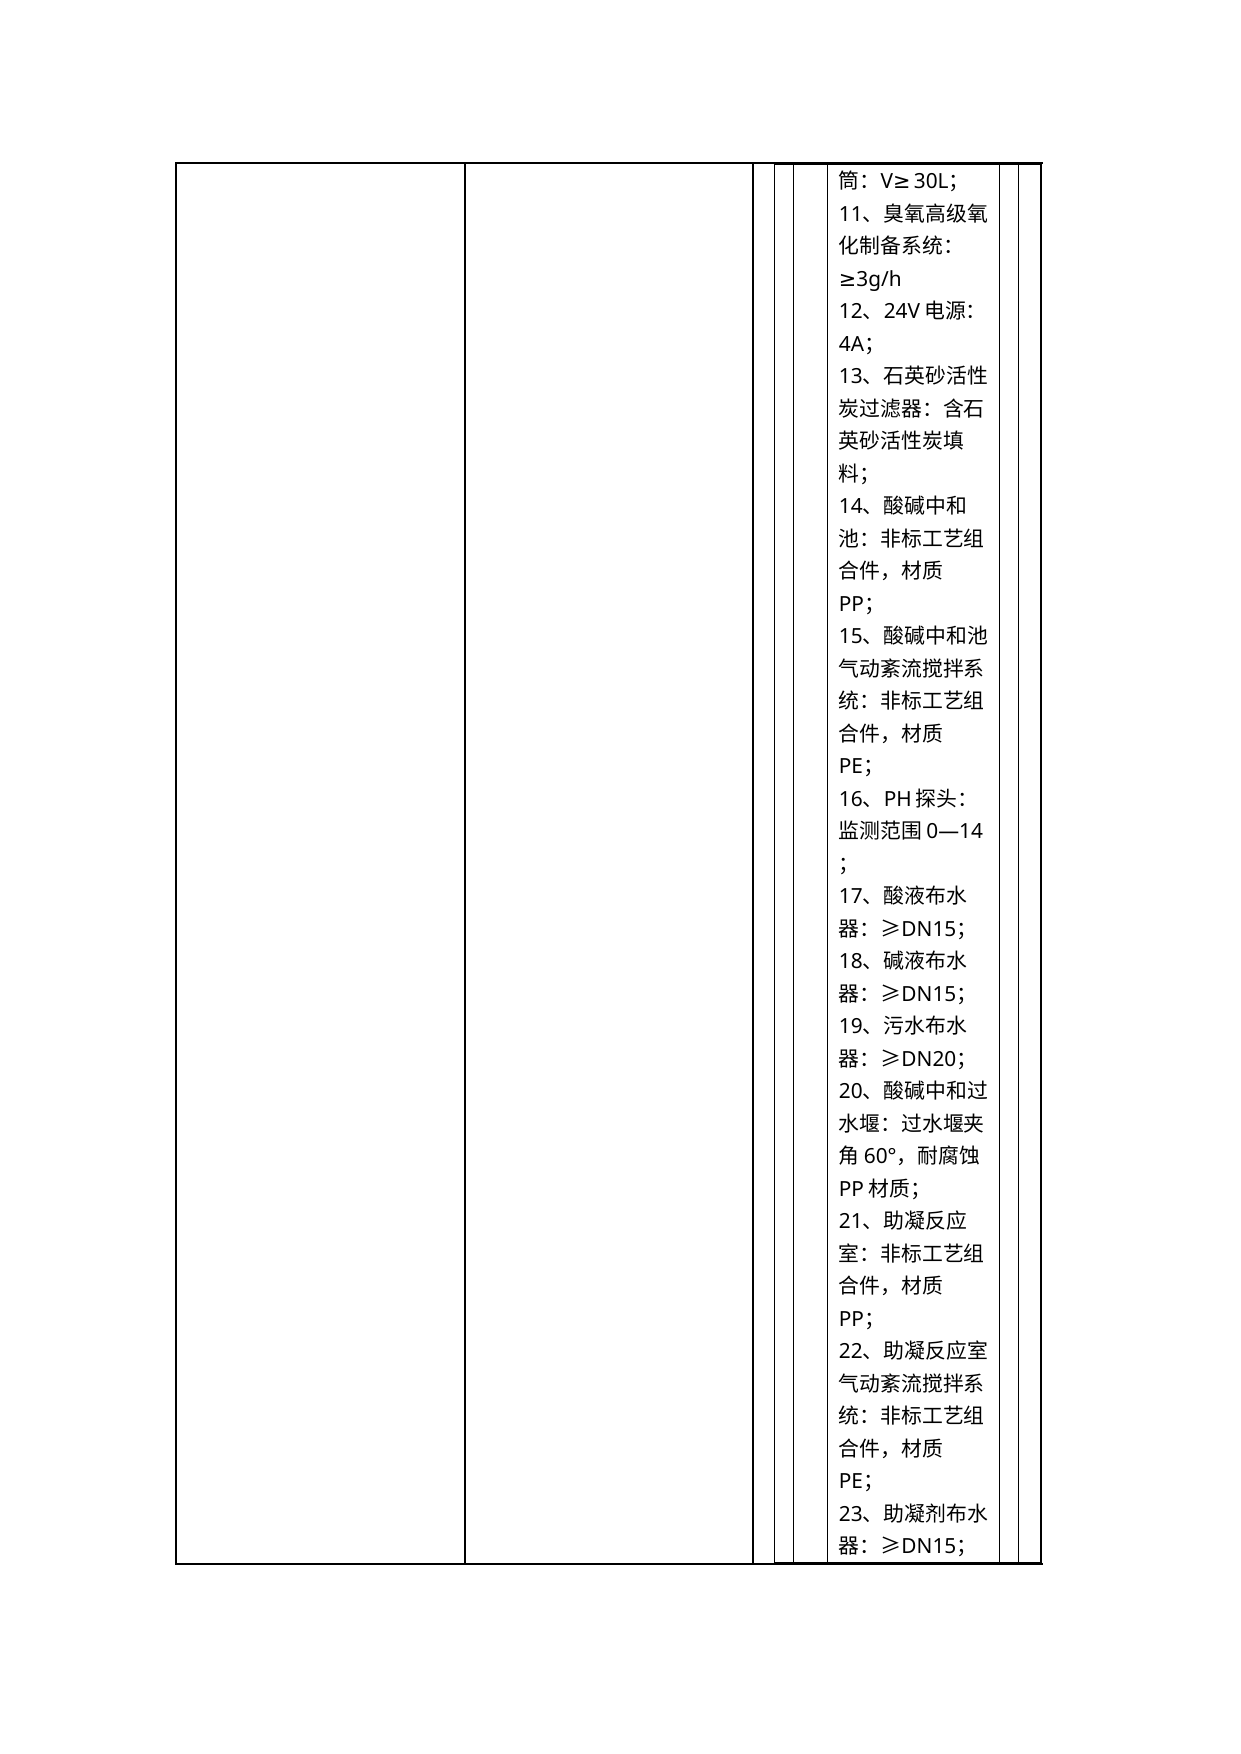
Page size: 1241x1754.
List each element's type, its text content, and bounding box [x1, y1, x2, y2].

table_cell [754, 164, 774, 1563]
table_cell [775, 165, 793, 1562]
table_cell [794, 165, 827, 1562]
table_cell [1019, 165, 1040, 1562]
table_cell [828, 165, 999, 1562]
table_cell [1000, 165, 1018, 1562]
table_cell [466, 164, 752, 1563]
table_cell 1 [177, 164, 464, 1563]
